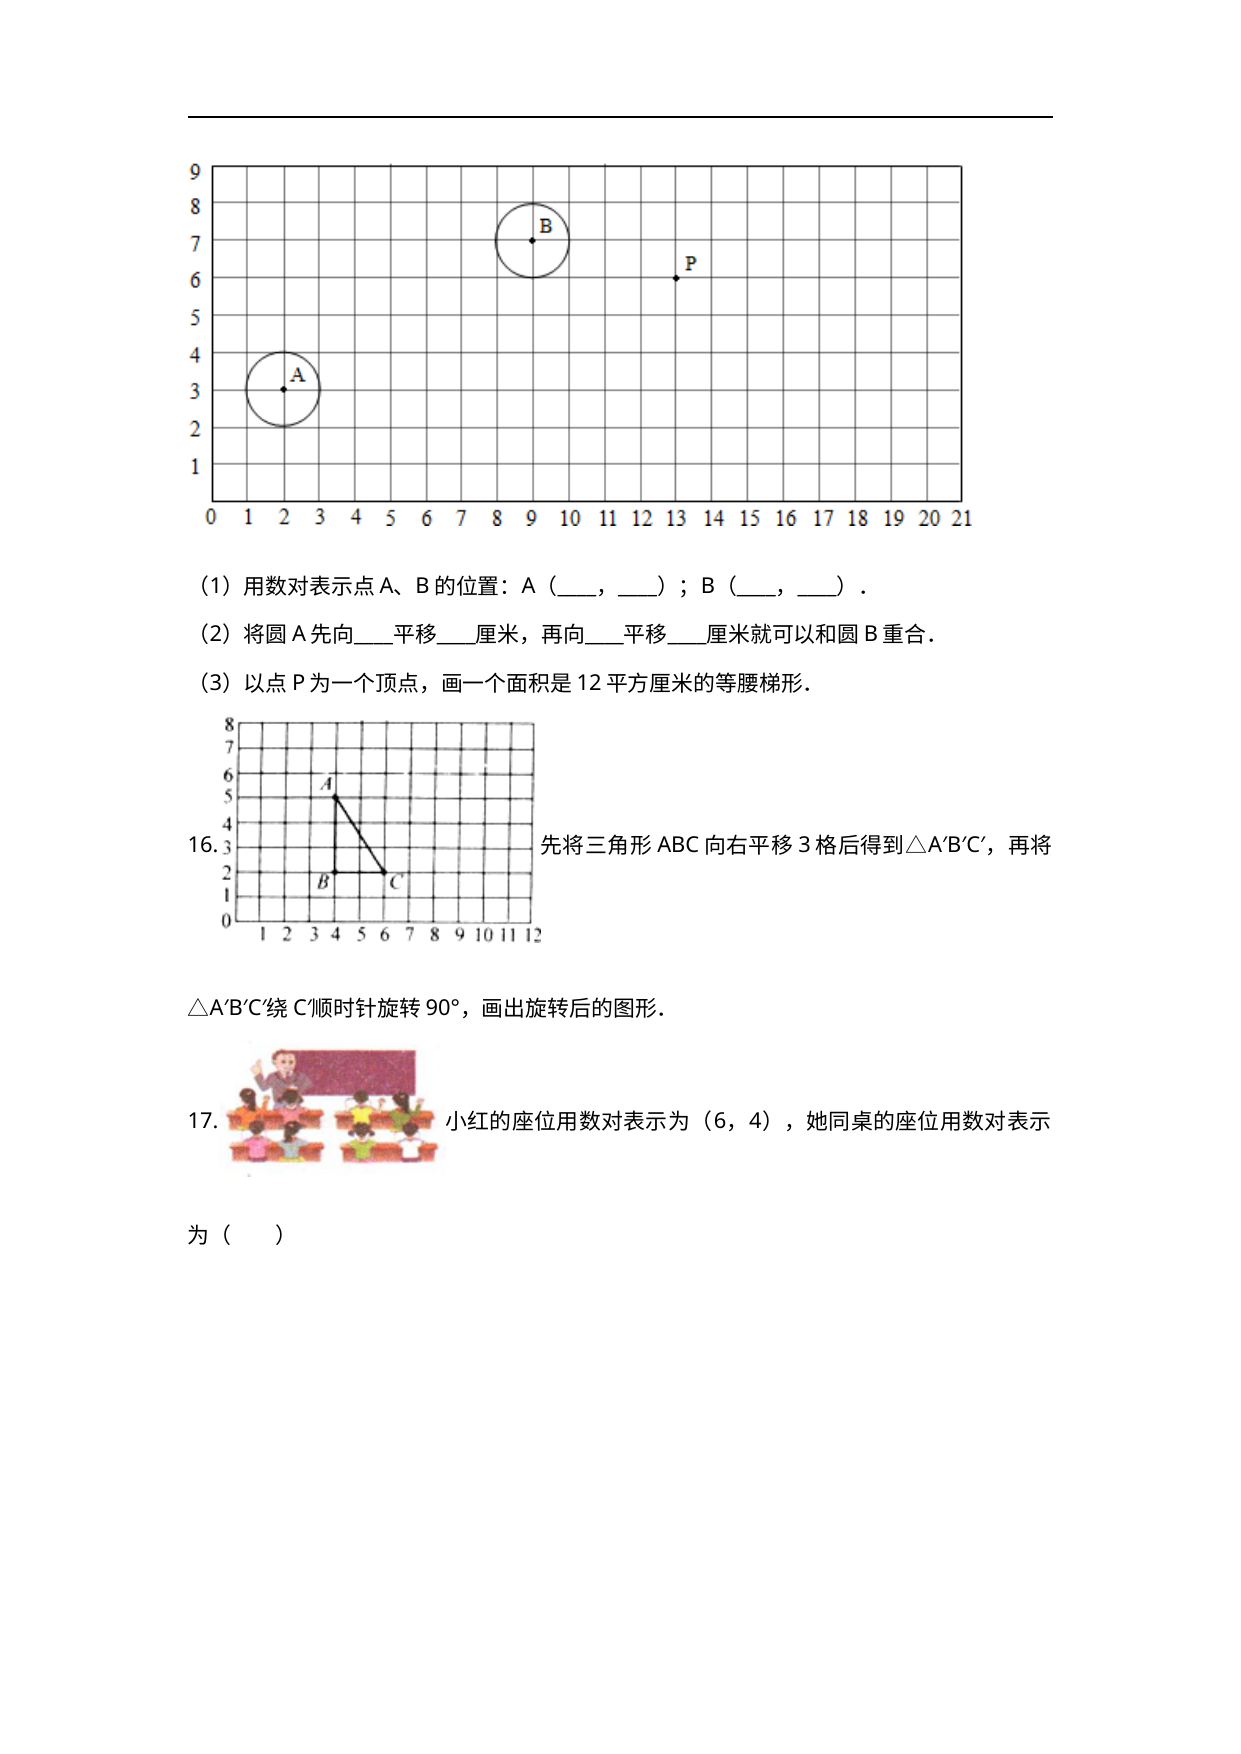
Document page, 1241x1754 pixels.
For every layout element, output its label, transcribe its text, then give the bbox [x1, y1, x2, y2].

text 17.小红的座位用数对表示为（6，4），她同桌的座位用数对表示为（ ） [187, 1039, 1053, 1250]
picture [218, 1038, 446, 1177]
picture [187, 161, 972, 526]
picture [218, 713, 541, 943]
